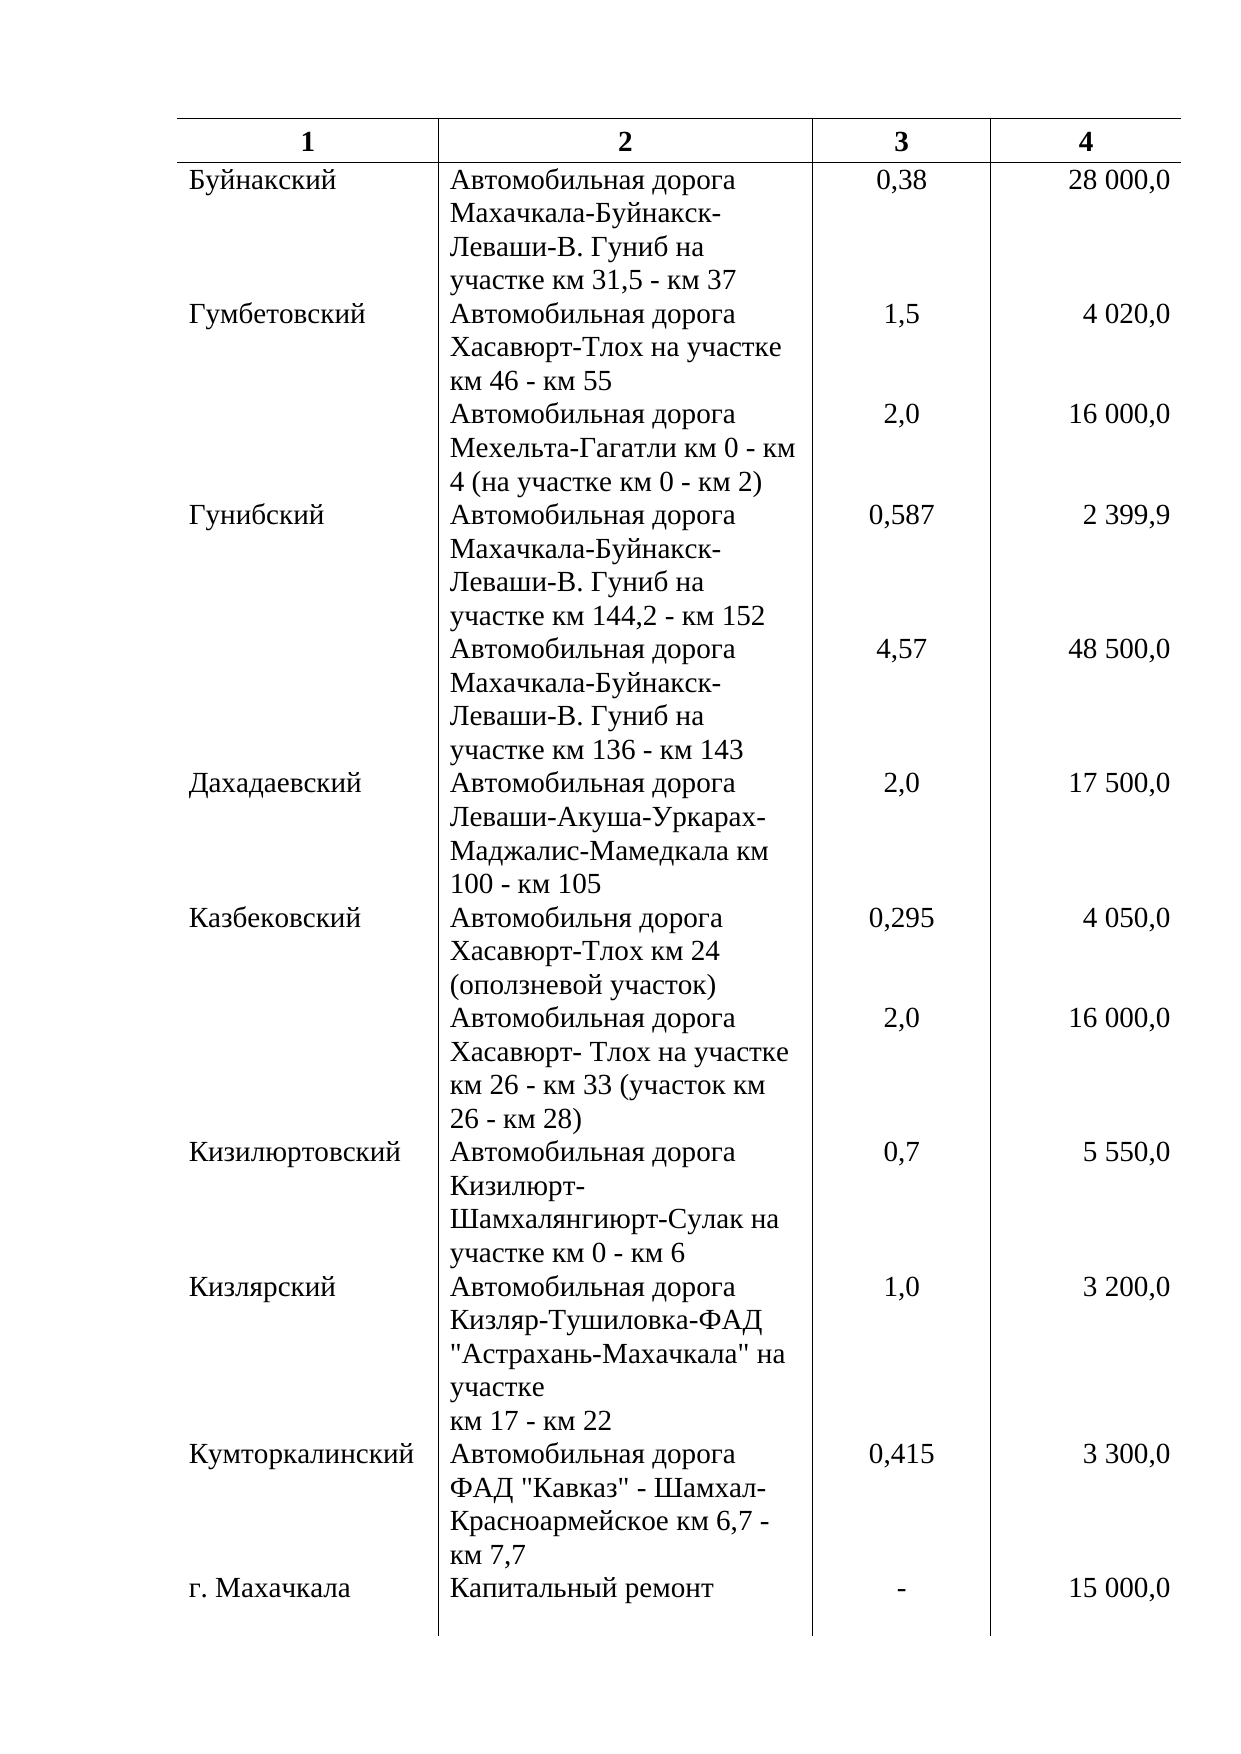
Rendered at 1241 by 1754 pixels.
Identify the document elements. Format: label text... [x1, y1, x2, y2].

table_cell 4,57 [813, 631, 990, 766]
table_cell Автомобильная дорога Кизилюрт-Шамхалянгиюрт-Сулак на участке км 0 - км 6 [439, 1135, 812, 1269]
table_cell Кумторкалинский [177, 1436, 438, 1571]
table_cell Кизлярский [177, 1269, 438, 1436]
table_header 1 [177, 119, 438, 162]
table_cell Автомобильная дорога Леваши-Акуша-Уркарах-Маджалис-Мамедкала км 100 - км 105 [439, 766, 812, 900]
table_cell 2 399,9 [991, 497, 1181, 631]
table_cell Автомобильная дорога Кизляр-Тушиловка-ФАД "Астрахань-Махачкала" на участке км 17 - км 22 [439, 1269, 812, 1436]
table_cell 0,415 [813, 1436, 990, 1571]
table_header 2 [439, 119, 812, 162]
table_cell Автомобильная дорога ФАД "Кавказ" - Шамхал-Красноармейское км 6,7 - км 7,7 [439, 1436, 812, 1571]
table_cell 5 550,0 [991, 1135, 1181, 1269]
table_cell 48 500,0 [991, 631, 1181, 766]
table_cell 1,0 [813, 1269, 990, 1436]
table_cell Казбековский [177, 900, 438, 1134]
table_cell 0,7 [813, 1135, 990, 1269]
table_cell 2,0 [813, 766, 990, 900]
table_cell 28 000,0 [991, 163, 1181, 296]
table_cell Гумбетовский [177, 296, 438, 497]
table_cell 0,38 [813, 163, 990, 296]
table_cell 4 020,0 [991, 296, 1181, 397]
table_cell Автомобильня дорога Хасавюрт-Тлох км 24 (оползневой участок) [439, 900, 812, 1000]
table_cell 17 500,0 [991, 766, 1181, 900]
table_cell 16 000,0 [991, 1000, 1181, 1134]
table_cell 3 300,0 [991, 1436, 1181, 1571]
table_cell г. Махачкала [177, 1571, 438, 1636]
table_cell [439, 1571, 812, 1636]
table_cell 0,587 [813, 497, 990, 631]
table_cell 1,5 [813, 296, 990, 397]
table_cell 3 200,0 [991, 1269, 1181, 1436]
table_cell Автомобильная дорога Махачкала-Буйнакск-Леваши-В. Гуниб на участке км 31,5 - км 37 [439, 163, 812, 296]
table_cell 4 050,0 [991, 900, 1181, 1000]
table_cell Кизилюртовский [177, 1135, 438, 1269]
table_cell Автомобильная дорога Хасавюрт- Тлох на участке км 26 - км 33 (участок км 26 - км 28) [439, 1000, 812, 1134]
table_cell 16 000,0 [991, 397, 1181, 497]
table_cell 2,0 [813, 1000, 990, 1134]
table_cell Автомобильная дорога Махачкала-Буйнакск-Леваши-В. Гуниб на участке км 144,2 - км 152 [439, 497, 812, 631]
table_cell Буйнакский [177, 163, 438, 296]
table_cell - [813, 1571, 990, 1636]
table_cell Гунибский [177, 497, 438, 766]
table_cell Автомобильная дорога Махачкала-Буйнакск-Леваши-В. Гуниб на участке км 136 - км 143 [439, 631, 812, 766]
table_cell 2,0 [813, 397, 990, 497]
table_header 3 [813, 119, 990, 162]
table_header 4 [991, 119, 1181, 162]
table_cell Дахадаевский [177, 766, 438, 900]
table_cell Автомобильная дорога Мехельта-Гагатли км 0 - км 4 (на участке км 0 - км 2) [439, 397, 812, 497]
table_cell Автомобильная дорога Хасавюрт-Тлох на участке км 46 - км 55 [439, 296, 812, 397]
table_cell 15 000,0 [991, 1571, 1181, 1636]
table_cell 0,295 [813, 900, 990, 1000]
